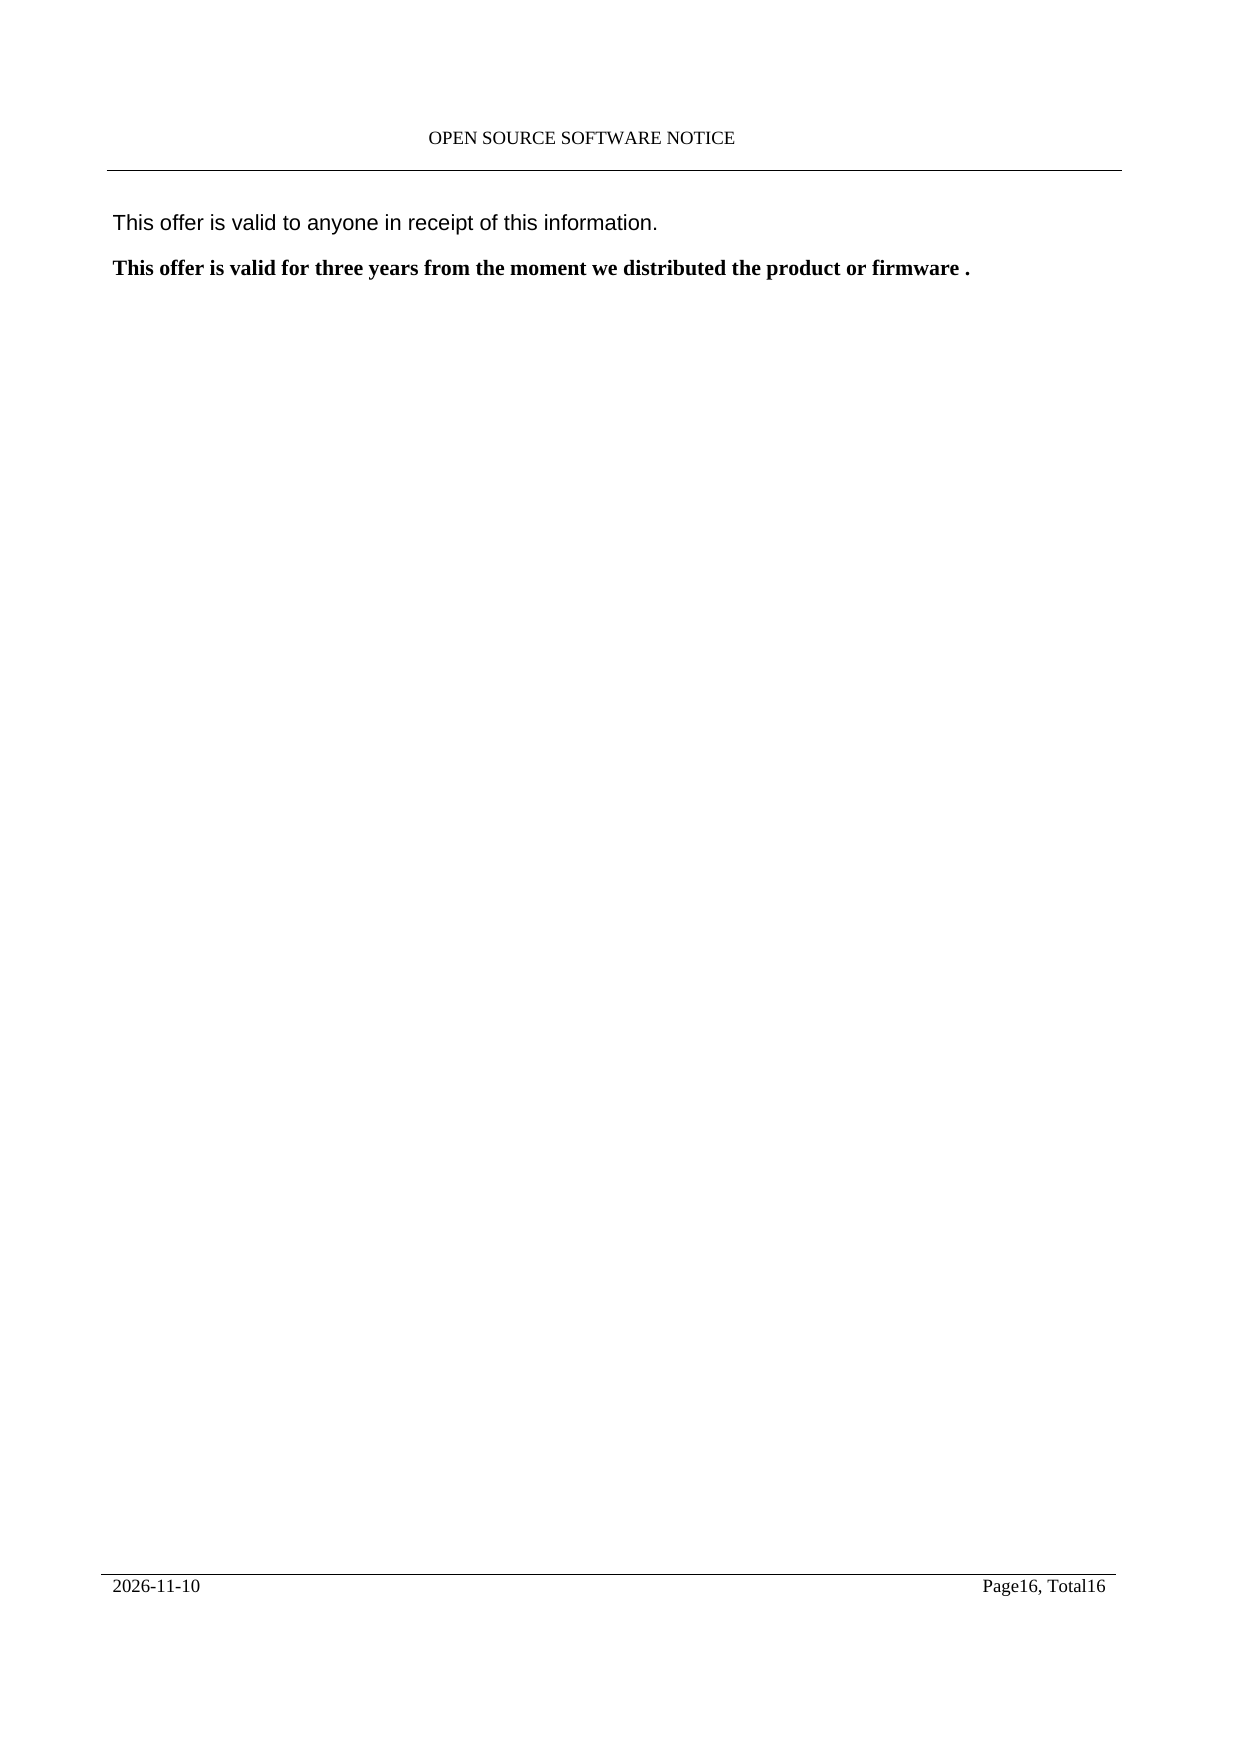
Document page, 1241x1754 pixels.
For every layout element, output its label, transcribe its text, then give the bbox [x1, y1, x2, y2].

text This offer is valid to anyone in receipt of this information. [112, 206, 1128, 239]
text This offer is valid for three years from the moment we distributed the product or firmware . [112, 251, 1128, 284]
